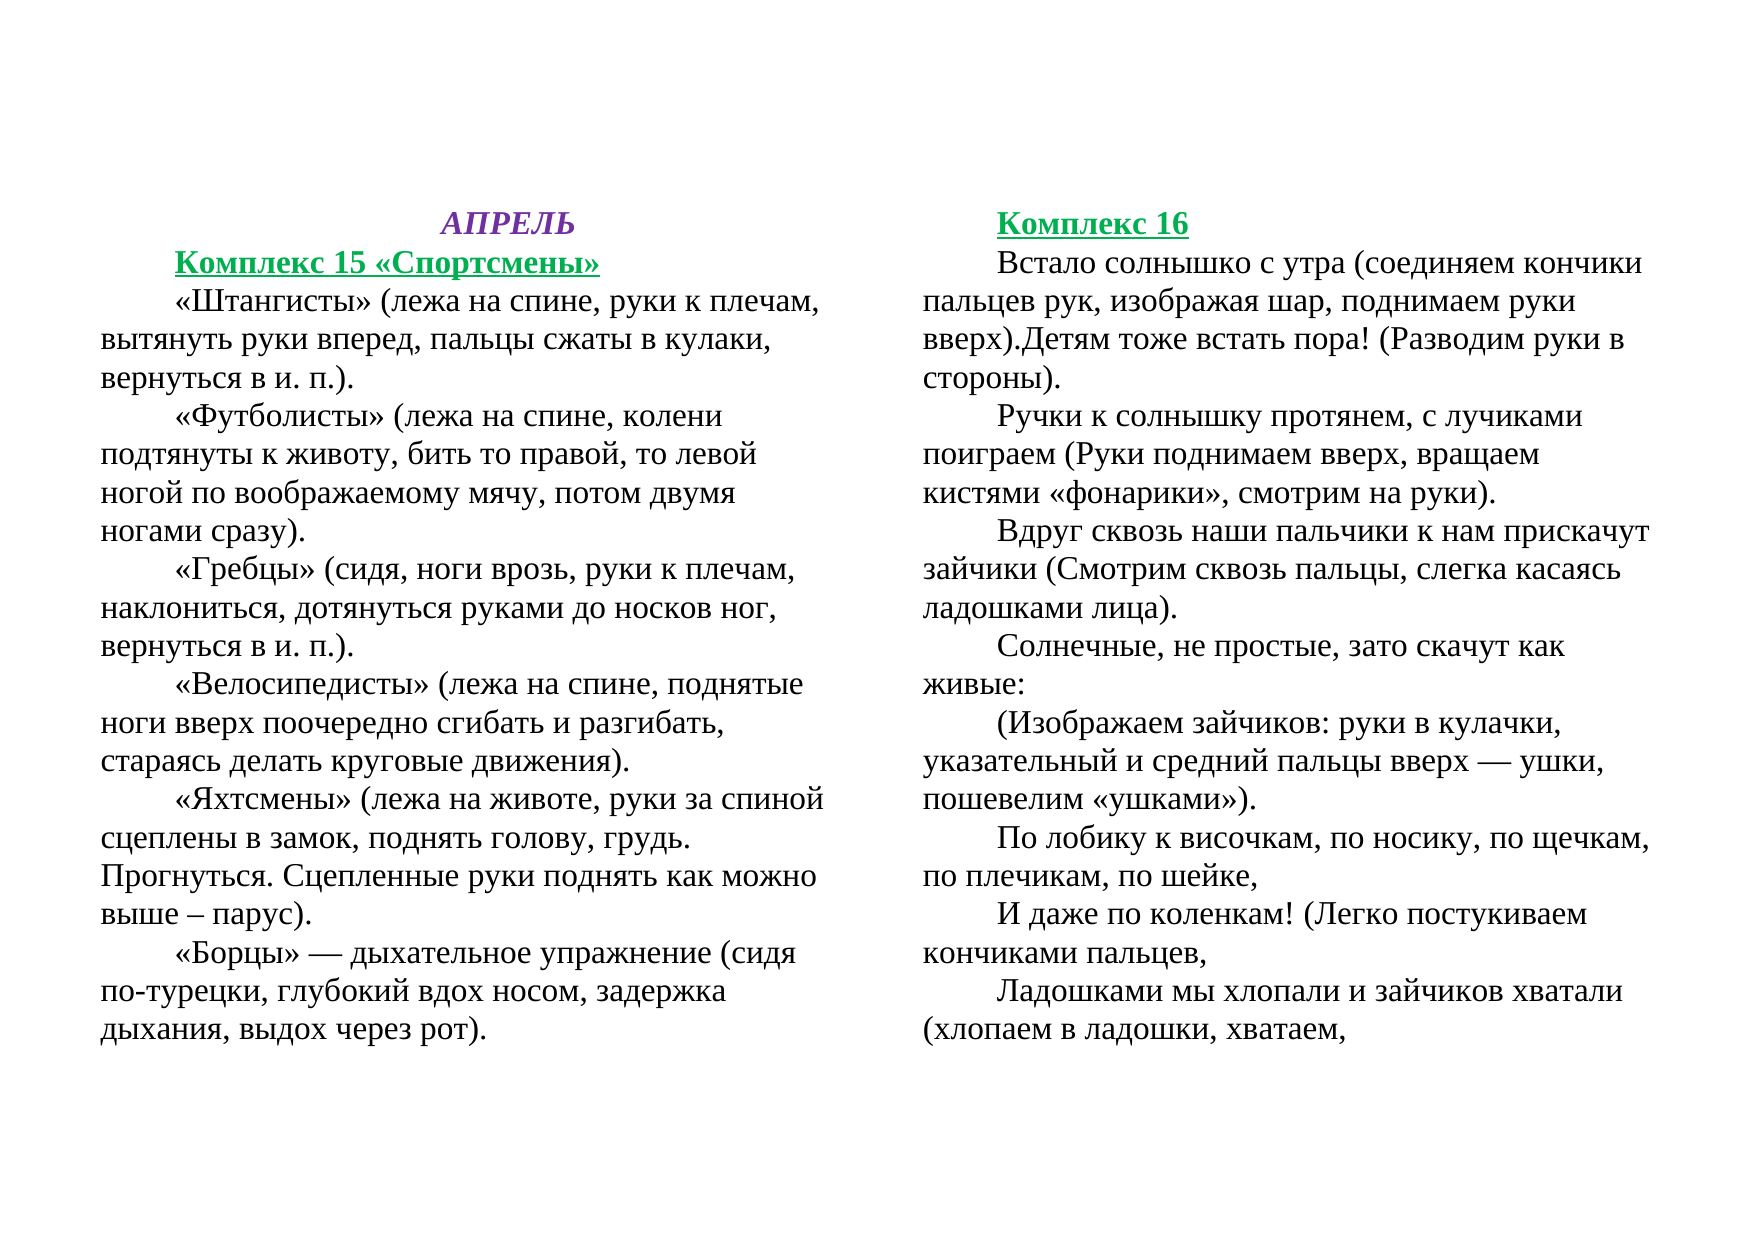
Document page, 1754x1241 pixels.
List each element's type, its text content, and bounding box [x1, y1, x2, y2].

text Комплекс 15 «Спортсмены» [100, 242, 843, 280]
text «Гребцы» (сидя, ноги врозь, руки к плечам, наклониться, дотянуться руками до носков ног, вернуться в и. п.). [100, 549, 843, 664]
text (Изображаем зайчиков: руки в кулачки, указательный и средний пальцы вверх — ушки, пошевелим «ушками»). [923, 702, 1665, 817]
text «Велосипедисты» (лежа на спине, поднятые ноги вверх поочередно сгибать и разгибать, стараясь делать круговые движения). [100, 664, 843, 779]
text Встало солнышко с утра (соединяем кончики пальцев рук, изображая шар, поднимаем руки вверх).Детям тоже встать пора! (Разводим руки в стороны). [923, 242, 1665, 395]
text Солнечные, не простые, зато скачут как живые: [923, 625, 1665, 702]
text Комплекс 16 [923, 204, 1665, 242]
text «Футболисты» (лежа на спине, колени подтянуты к животу, бить то правой, то левой ногой по воображаемому мячу, потом двумя ногами сразу). [100, 395, 843, 549]
text АПРЕЛЬ [100, 204, 843, 242]
text По лобику к височкам, по носику, по щечкам, по плечикам, по шейке, [923, 817, 1665, 894]
text Ладошками мы хлопали и зайчиков хватали (хлопаем в ладошки, хватаем, [923, 970, 1665, 1047]
text И даже по коленкам! (Легко постукиваем кончиками пальцев, [923, 894, 1665, 970]
text «Борцы» — дыхательное упражнение (сидя по-турецки, глубокий вдох носом, задержка дыхания, выдох через рот). [100, 932, 843, 1047]
text «Яхтсмены» (лежа на животе, руки за спиной сцеплены в замок, поднять голову, грудь. Прогнуться. Сцепленные руки поднять как можно выше – парус). [100, 779, 843, 932]
text Ручки к солнышку протянем, с лучиками поиграем (Руки поднимаем вверх, вращаем кистями «фонарики», смотрим на руки). [923, 395, 1665, 510]
text Вдруг сквозь наши пальчики к нам прискачут зайчики (Смотрим сквозь пальцы, слегка касаясь ладошками лица). [923, 510, 1665, 625]
text «Штангисты» (лежа на спине, руки к плечам, вытянуть руки вперед, пальцы сжаты в кулаки, вернуться в и. п.). [100, 280, 843, 395]
